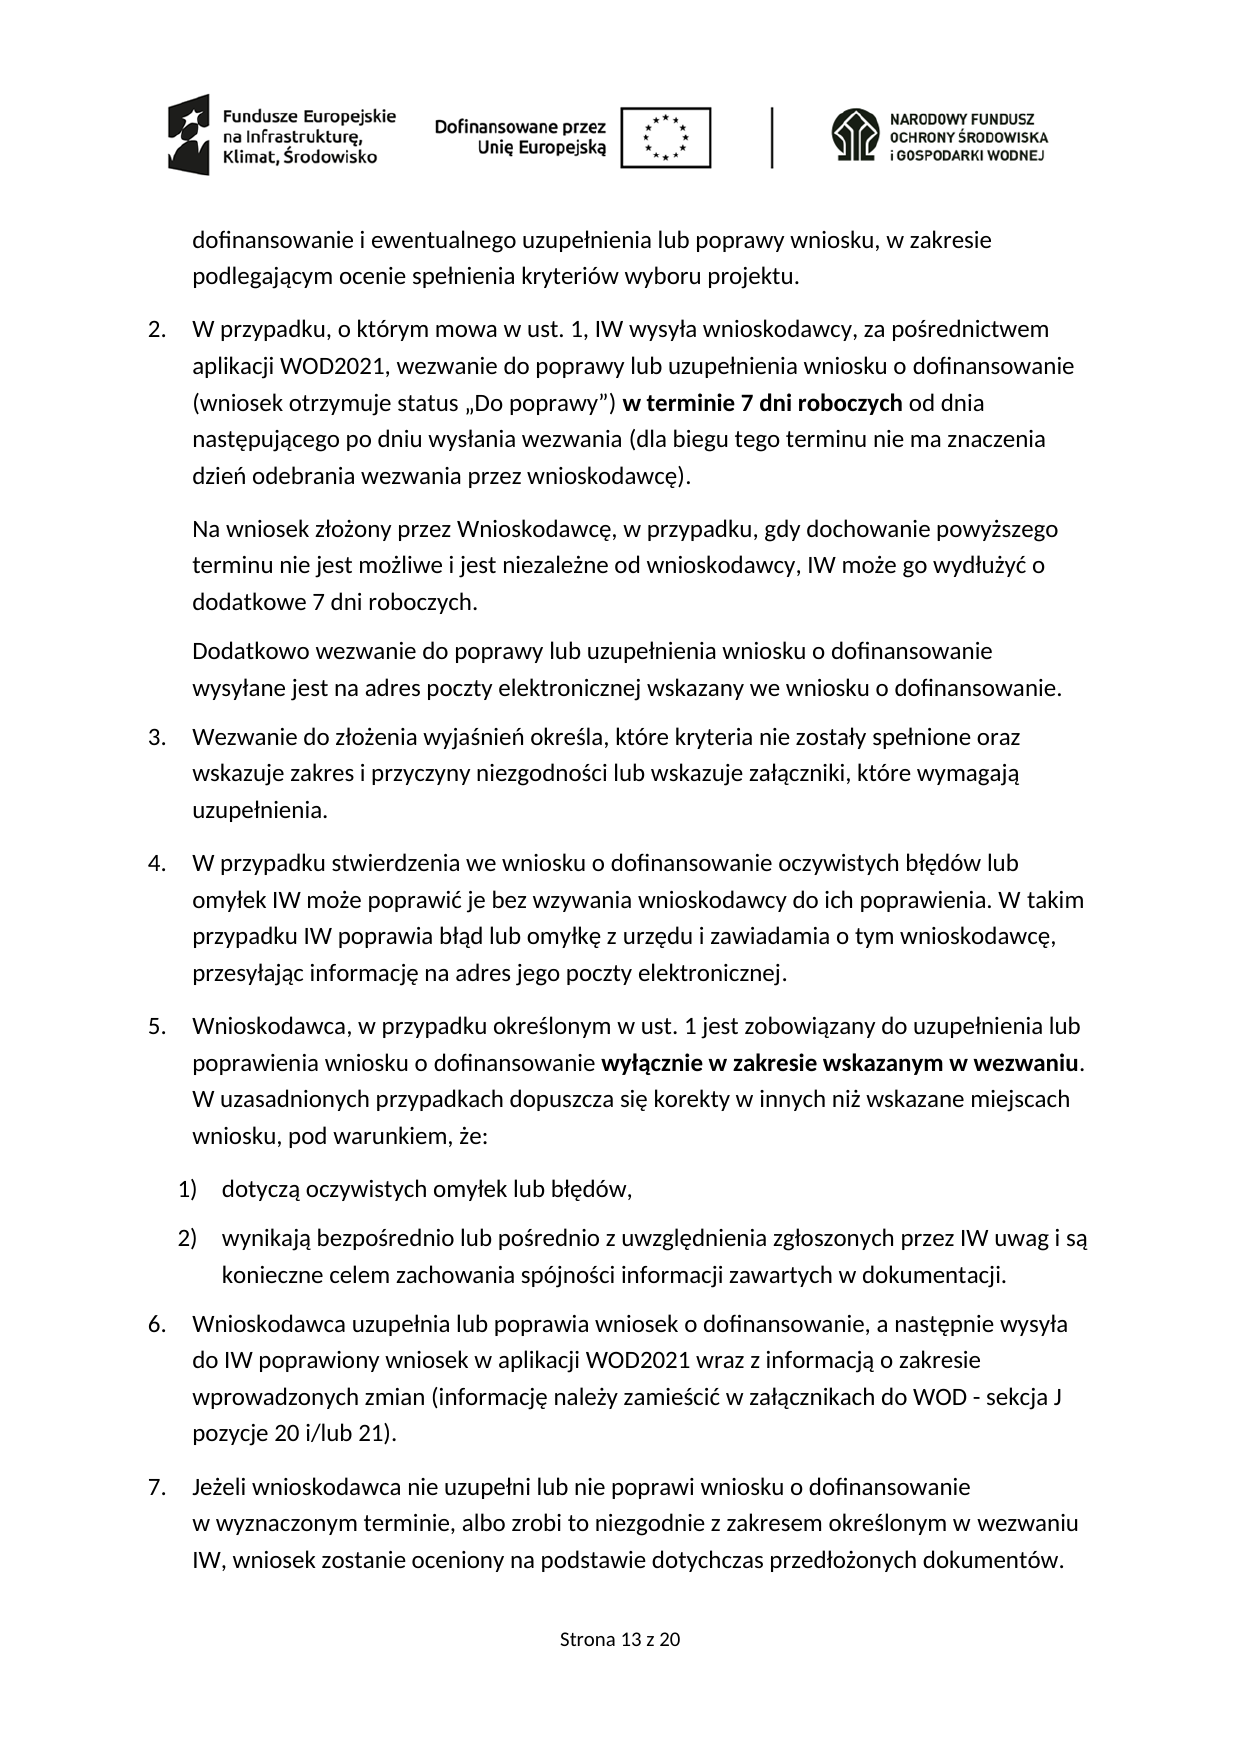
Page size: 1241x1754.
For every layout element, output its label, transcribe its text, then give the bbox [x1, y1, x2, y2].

list Na wniosek złożony przez Wnioskodawcę, w przypadku, gdy dochowanie powyższego terminu nie jest możliwe i jest niezależne od wnioskodawcy, IW może go wydłużyć o dodatkowe 7 dni roboczych. [192, 513, 1092, 617]
list W przypadku, o którym mowa w ust. 1, IW wysyła wnioskodawcy, za pośrednictwem aplikacji WOD2021, wezwanie do poprawy lub uzupełnienia wniosku o dofinansowanie (wniosek otrzymuje status „Do poprawy”) w terminie 7 dni roboczych od dnia następującego po dniu wysłania wezwania (dla biegu tego terminu nie ma znaczenia dzień odebrania wezwania przez wnioskodawcę). [148, 314, 1092, 490]
list dotyczą oczywistych omyłek lub błędów, [177, 1173, 1092, 1204]
list Dodatkowo wezwanie do poprawy lub uzupełnienia wniosku o dofinansowanie wysyłane jest na adres poczty elektronicznej wskazany we wniosku o dofinansowanie. [192, 635, 1092, 702]
list Wnioskodawca, w przypadku określonym w ust. 1 jest zobowiązany do uzupełnienia lub poprawienia wniosku o dofinansowanie wyłącznie w zakresie wskazanym w wezwaniu. W uzasadnionych przypadkach dopuszcza się korekty w innych niż wskazane miejscach wniosku, pod warunkiem, że: [148, 1010, 1092, 1150]
picture [148, 73, 1092, 196]
list wynikają bezpośrednio lub pośrednio z uwzględnienia zgłoszonych przez IW uwag i są konieczne celem zachowania spójności informacji zawartych w dokumentacji. [177, 1222, 1092, 1289]
list Wezwanie do złożenia wyjaśnień określa, które kryteria nie zostały spełnione oraz wskazuje zakres i przyczyny niezgodności lub wskazuje załączniki, które wymagają uzupełnienia. [148, 721, 1092, 824]
list Jeżeli wnioskodawca nie uzupełni lub nie poprawi wniosku o dofinansowanie w wyznaczonym terminie, albo zrobi to niezgodnie z zakresem określonym w wezwaniu IW, wniosek zostanie oceniony na podstawie dotychczas przedłożonych dokumentów. [148, 1471, 1092, 1574]
list W przypadku stwierdzenia we wniosku o dofinansowanie oczywistych błędów lub omyłek IW może poprawić je bez wzywania wnioskodawcy do ich poprawienia. W takim przypadku IW poprawia błąd lub omyłkę z urzędu i zawiadamia o tym wnioskodawcę, przesyłając informację na adres jego poczty elektronicznej. [148, 847, 1092, 987]
list Wnioskodawca uzupełnia lub poprawia wniosek o dofinansowanie, a następnie wysyła do IW poprawiony wniosek w aplikacji WOD2021 wraz z informacją o zakresie wprowadzonych zmian (informację należy zamieścić w załącznikach do WOD - sekcja J pozycje 20 i/lub 21). [148, 1308, 1092, 1448]
